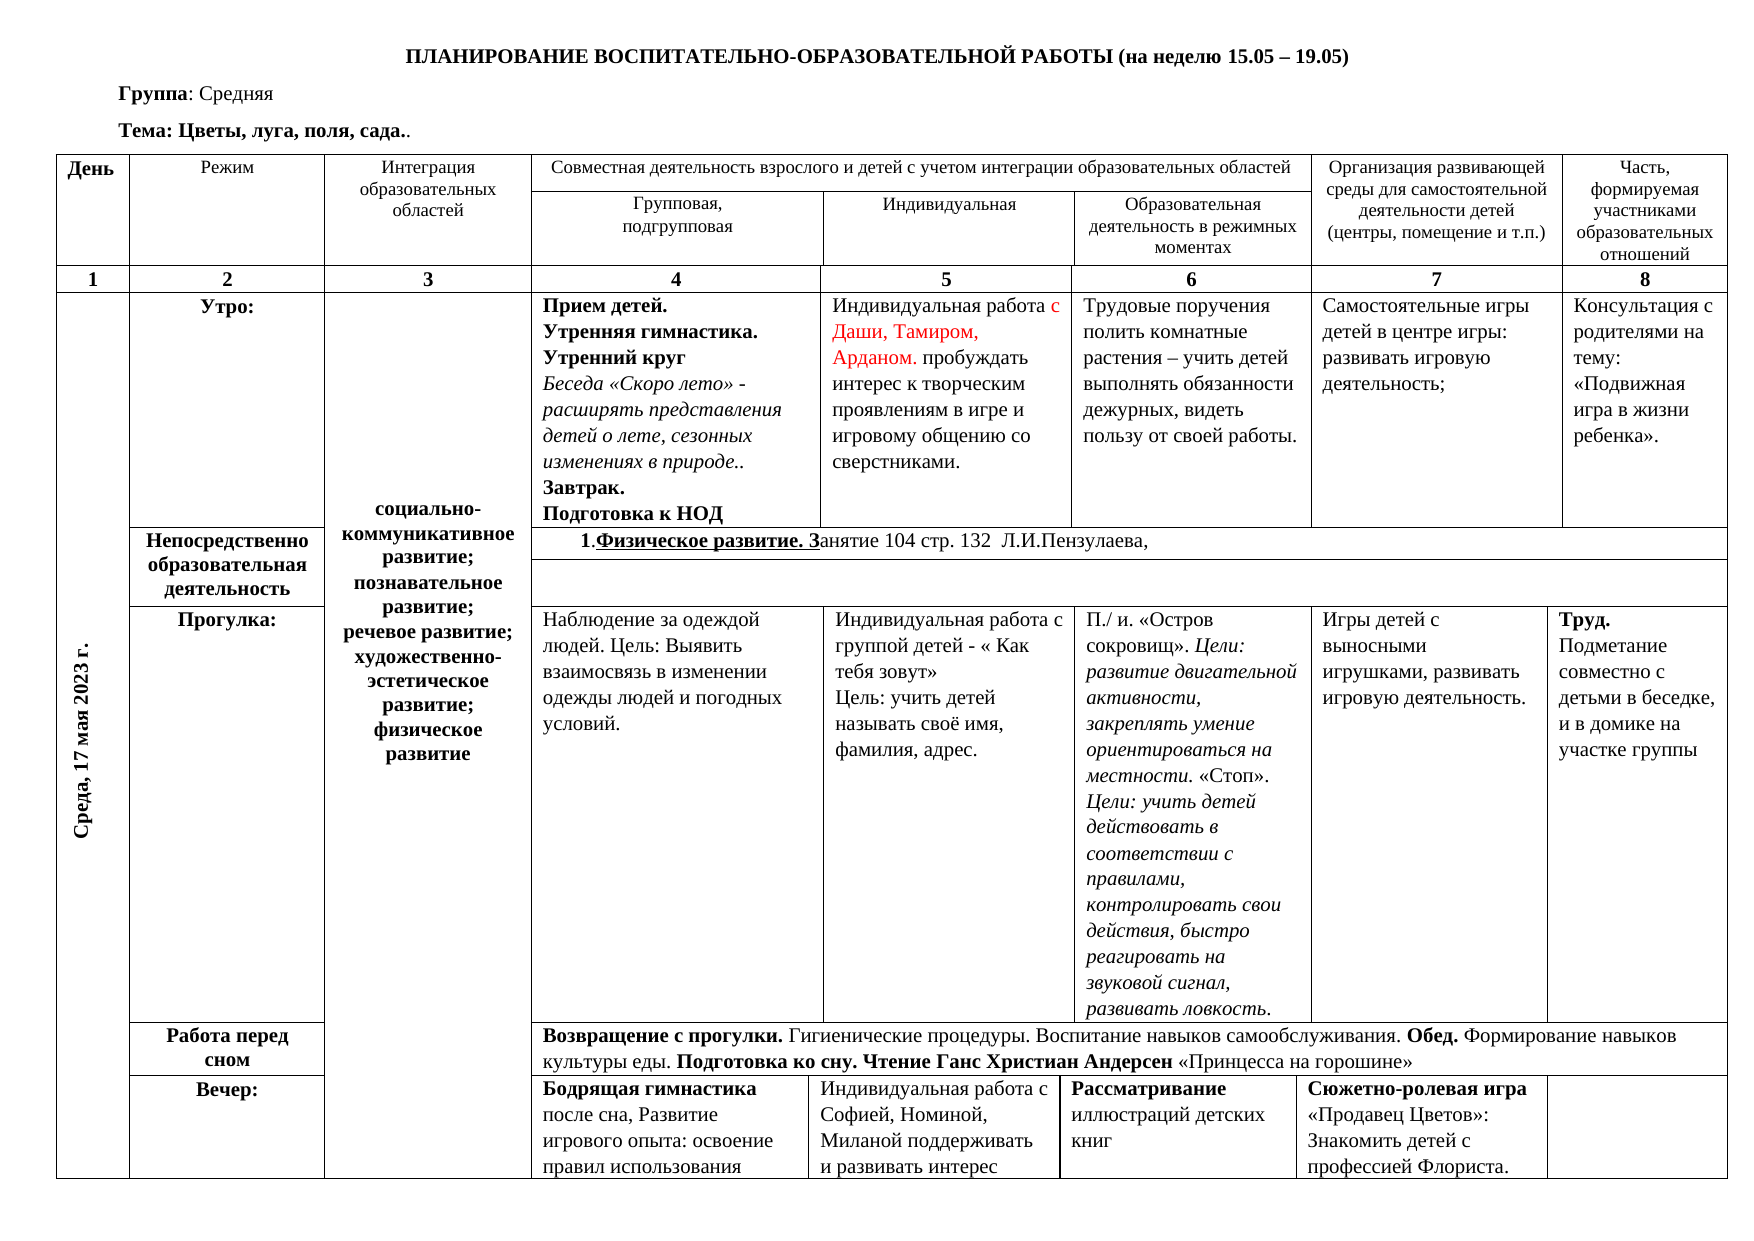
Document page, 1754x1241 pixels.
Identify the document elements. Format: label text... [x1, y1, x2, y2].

table_header Интеграция образовательных областей [325, 155, 531, 265]
table_cell П./ и. «Остров сокровищ». Цели: развитие двигательной активности, закреплять умение ориентироваться на местности. «Стоп». Цели: учить детей действовать в соответствии с правилами, контролировать свои действия, быстро реагировать на звуковой сигнал, развивать ловкость. [1075, 607, 1311, 1022]
table_cell [1548, 1076, 1727, 1178]
table_header День [57, 155, 129, 265]
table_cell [532, 1076, 808, 1178]
table_cell Игры детей с выносными игрушками, развивать игровую деятельность. [1312, 607, 1547, 1022]
table_cell Групповая, подгрупповая [532, 192, 823, 265]
table_header Режим [130, 155, 324, 265]
table_cell 6 [1072, 266, 1311, 292]
table_cell Непосредственно образовательная деятельность [130, 528, 324, 606]
table_cell Вечер: [130, 1076, 324, 1178]
table_header Организация развивающей среды для самостоятельной деятельности детей (центры, помещение и т.п.) [1312, 155, 1562, 265]
table_cell Индивидуальная [824, 192, 1074, 265]
table_cell 5 [821, 266, 1071, 292]
table_cell 7 [1312, 266, 1562, 292]
table_cell 3 [325, 266, 531, 292]
table_cell Наблюдение за одеждой людей. Цель: Выявить взаимосвязь в изменении одежды людей и погодных условий. [532, 607, 823, 1022]
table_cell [1297, 1076, 1547, 1178]
text ПЛАНИРОВАНИЕ ВОСПИТАТЕЛЬНО-ОБРАЗОВАТЕЛЬНОЙ РАБОТЫ (на неделю 15.05 – 19.05) [118, 44, 1636, 68]
table_cell Прогулка: [130, 607, 324, 1022]
text Группа: Средняя [118, 81, 1636, 105]
table_header Часть, формируемая участниками образовательных отношений [1563, 155, 1727, 265]
table_cell Прием детей. Утренняя гимнастика. Утренний круг Беседа «Скоро лето» -расширять представления детей о лете, сезонных изменениях в природе.. Завтрак. Подготовка к НОД [532, 293, 820, 527]
table_cell Индивидуальная работа с группой детей - « Как тебя зовут» Цель: учить детей называть своё имя, фамилия, адрес. [824, 607, 1074, 1022]
table_cell Работа перед сном [130, 1023, 324, 1075]
table_cell Возвращение с прогулки. Гигиенические процедуры. Воспитание навыков самообслуживания. Обед. Формирование навыков культуры еды. Подготовка ко сну. Чтение Ганс Христиан Андерсен «Принцесса на горошине» [532, 1023, 1727, 1075]
table_cell Образовательная деятельность в режимных моментах [1075, 192, 1311, 265]
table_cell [809, 1076, 1059, 1178]
table_cell социально-коммуникативное развитие; познавательное развитие; речевое развитие; художественно-эстетическое развитие; физическое развитие [325, 293, 531, 1178]
table_cell Индивидуальная работа с Даши, Тамиром, Арданом. пробуждать интерес к творческим проявлениям в игре и игровому общению со сверстниками. [821, 293, 1071, 527]
table_cell Утро: [130, 293, 324, 527]
table_cell Консультация с родителями на тему: «Подвижная игра в жизни ребенка». [1563, 293, 1727, 527]
table_cell [532, 560, 1727, 606]
table_cell 1 [57, 266, 129, 292]
table_cell 8 [1563, 266, 1727, 292]
table_header Совместная деятельность взрослого и детей с учетом интеграции образовательных областей [532, 155, 1311, 191]
table_cell 2 [130, 266, 324, 292]
table_cell Труд. Подметание совместно с детьми в беседке, и в домике на участке группы [1548, 607, 1727, 1022]
text Тема: Цветы, луга, поля, сада.. [118, 117, 1636, 142]
table_cell Среда, 17 мая 2023 г. [57, 293, 129, 1178]
table_cell Трудовые поручения полить комнатные растения – учить детей выполнять обязанности дежурных, видеть пользу от своей работы. [1072, 293, 1311, 527]
table_cell Самостоятельные игры детей в центре игры: развивать игровую деятельность; [1312, 293, 1562, 527]
table_cell 4 [532, 266, 820, 292]
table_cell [1061, 1076, 1296, 1178]
table_cell 1.Физическое развитие. Занятие 104 стр. 132 Л.И.Пензулаева, [532, 528, 1727, 559]
